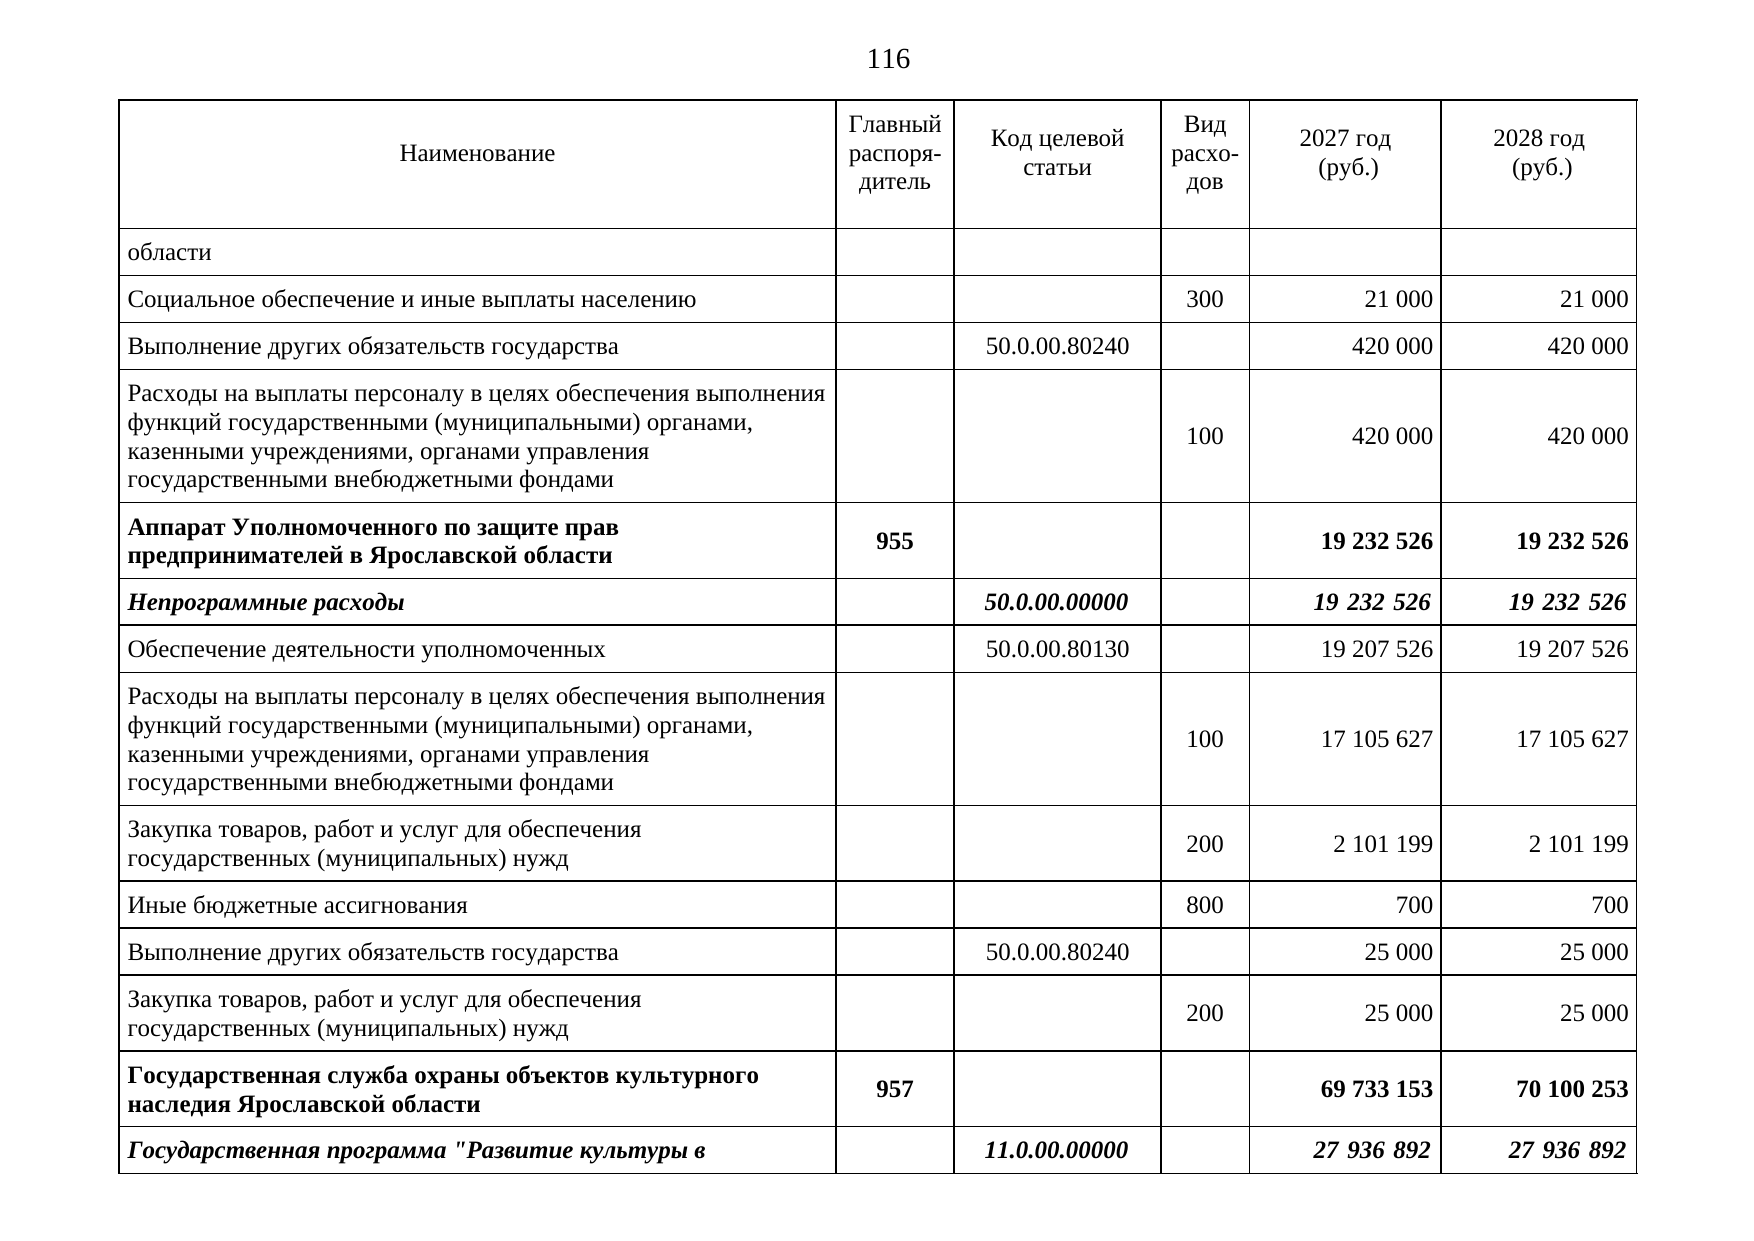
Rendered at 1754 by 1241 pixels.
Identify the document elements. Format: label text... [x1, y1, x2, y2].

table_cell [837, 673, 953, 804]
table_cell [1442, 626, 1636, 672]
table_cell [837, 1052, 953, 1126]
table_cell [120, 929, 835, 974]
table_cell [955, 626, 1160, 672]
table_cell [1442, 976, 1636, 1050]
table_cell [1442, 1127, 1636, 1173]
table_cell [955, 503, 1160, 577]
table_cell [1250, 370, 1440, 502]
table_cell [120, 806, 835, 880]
table_header Наименование [120, 101, 835, 227]
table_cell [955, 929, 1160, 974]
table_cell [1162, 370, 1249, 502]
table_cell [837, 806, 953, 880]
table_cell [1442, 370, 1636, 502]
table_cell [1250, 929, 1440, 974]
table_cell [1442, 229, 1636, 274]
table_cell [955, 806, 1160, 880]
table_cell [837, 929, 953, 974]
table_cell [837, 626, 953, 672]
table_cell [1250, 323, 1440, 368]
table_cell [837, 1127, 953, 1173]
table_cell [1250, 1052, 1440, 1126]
table_header 2028 год (руб.) [1442, 101, 1636, 227]
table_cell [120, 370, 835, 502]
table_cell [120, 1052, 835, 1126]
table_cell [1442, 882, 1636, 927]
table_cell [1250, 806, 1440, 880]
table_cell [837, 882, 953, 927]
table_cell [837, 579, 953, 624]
table_header Код целевой статьи [955, 101, 1160, 227]
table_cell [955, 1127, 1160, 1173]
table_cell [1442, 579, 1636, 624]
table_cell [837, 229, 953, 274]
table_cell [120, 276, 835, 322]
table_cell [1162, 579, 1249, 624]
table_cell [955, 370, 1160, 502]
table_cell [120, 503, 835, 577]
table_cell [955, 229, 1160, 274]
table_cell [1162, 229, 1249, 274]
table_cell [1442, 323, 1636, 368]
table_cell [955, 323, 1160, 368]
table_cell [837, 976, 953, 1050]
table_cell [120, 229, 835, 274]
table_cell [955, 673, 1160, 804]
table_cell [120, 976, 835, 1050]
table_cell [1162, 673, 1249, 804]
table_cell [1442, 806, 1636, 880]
table_header Главный распоря-дитель [837, 101, 953, 227]
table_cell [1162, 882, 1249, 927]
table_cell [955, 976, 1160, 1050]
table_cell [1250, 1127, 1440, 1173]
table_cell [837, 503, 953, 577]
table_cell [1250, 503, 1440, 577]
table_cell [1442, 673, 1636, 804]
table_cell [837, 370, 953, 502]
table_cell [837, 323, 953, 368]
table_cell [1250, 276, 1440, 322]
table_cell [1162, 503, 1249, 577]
table_header Вид расхо- дов [1162, 101, 1249, 227]
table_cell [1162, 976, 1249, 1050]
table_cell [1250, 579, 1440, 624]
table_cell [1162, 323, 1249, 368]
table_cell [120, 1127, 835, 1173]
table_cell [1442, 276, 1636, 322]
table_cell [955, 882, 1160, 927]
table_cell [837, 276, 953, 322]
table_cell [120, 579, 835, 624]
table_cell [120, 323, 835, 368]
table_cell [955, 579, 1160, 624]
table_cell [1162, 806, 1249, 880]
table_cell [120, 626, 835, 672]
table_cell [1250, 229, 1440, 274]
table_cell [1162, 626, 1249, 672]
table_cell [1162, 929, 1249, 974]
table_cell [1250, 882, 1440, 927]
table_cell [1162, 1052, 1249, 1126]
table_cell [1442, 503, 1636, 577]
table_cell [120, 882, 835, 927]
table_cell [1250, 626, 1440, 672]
table_header 2027 год (руб.) [1250, 101, 1440, 227]
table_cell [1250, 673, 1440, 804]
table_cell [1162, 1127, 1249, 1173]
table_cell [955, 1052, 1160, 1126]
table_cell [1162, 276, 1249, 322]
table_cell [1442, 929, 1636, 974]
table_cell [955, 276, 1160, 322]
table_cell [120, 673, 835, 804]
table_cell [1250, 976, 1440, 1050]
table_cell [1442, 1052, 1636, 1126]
